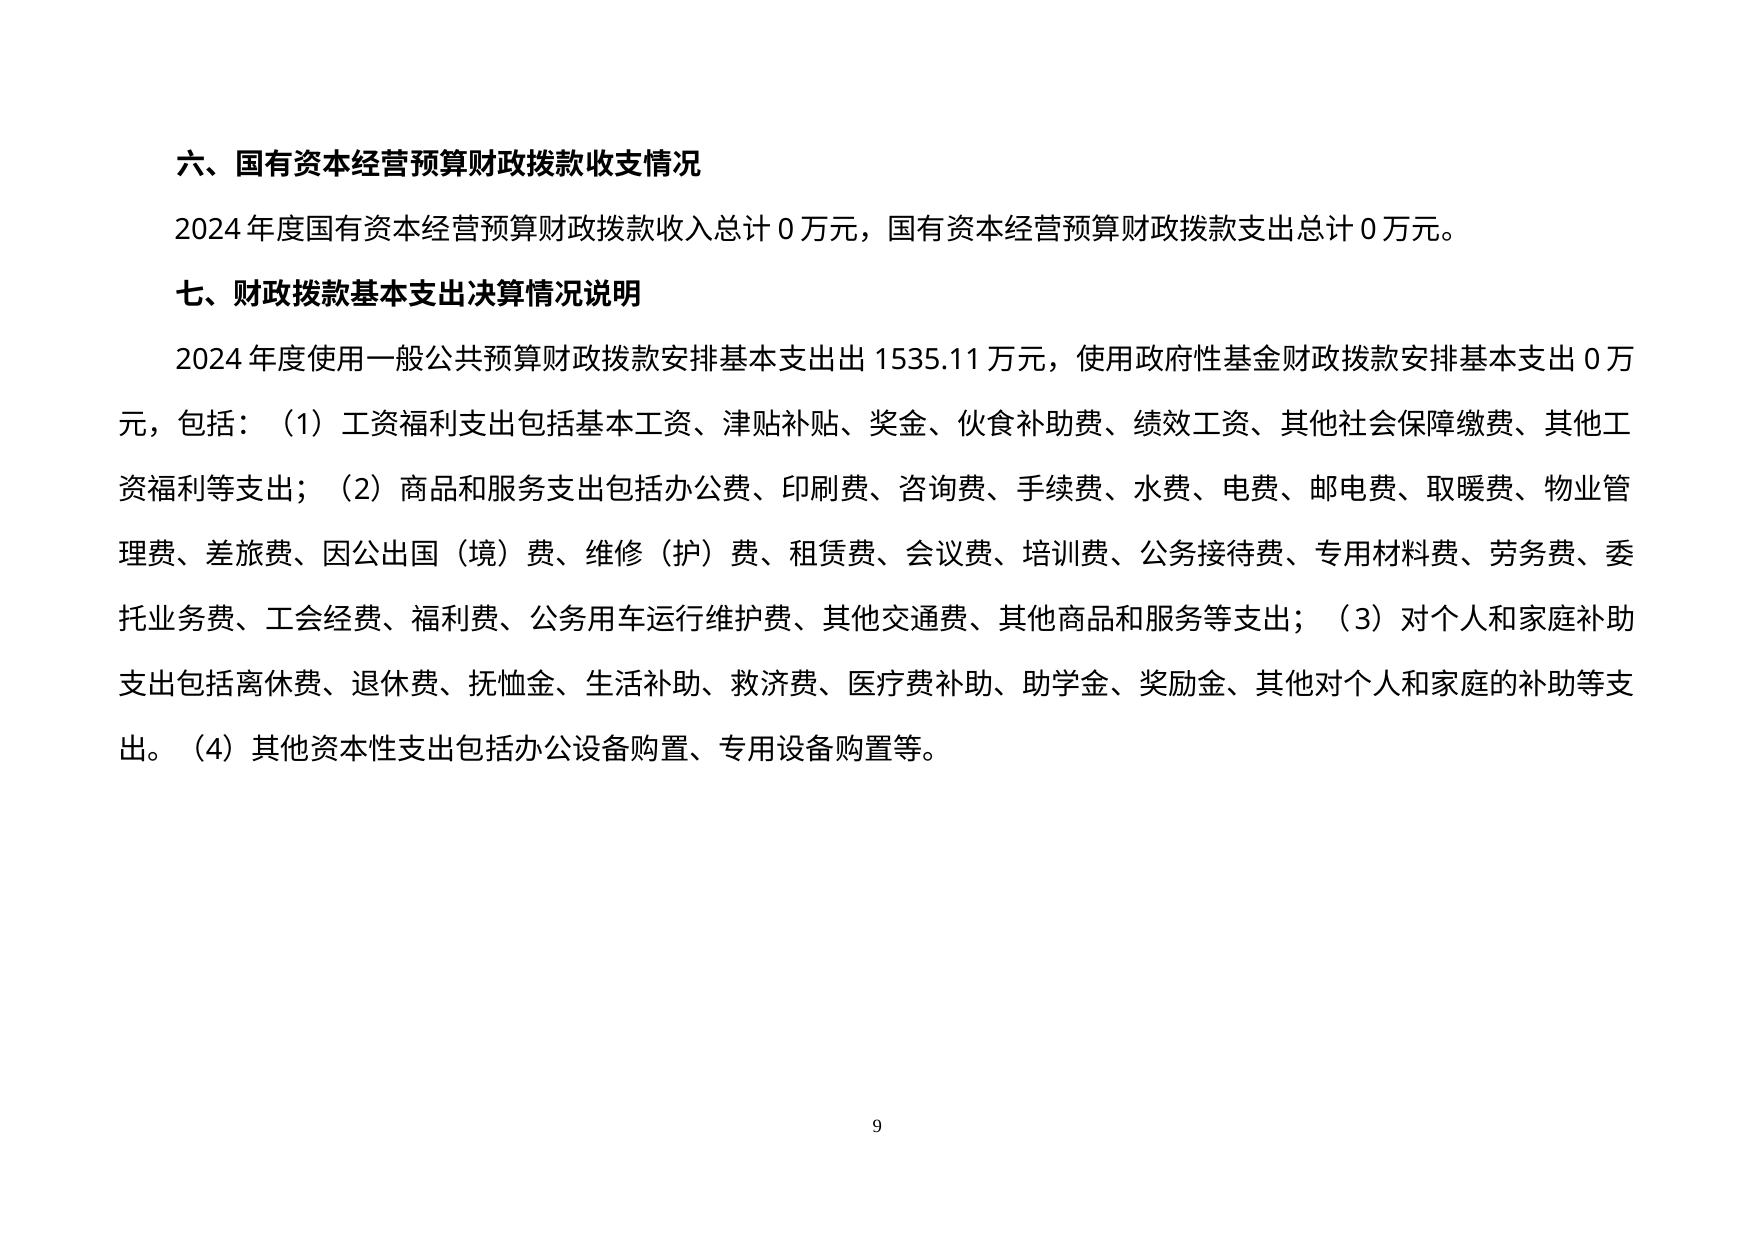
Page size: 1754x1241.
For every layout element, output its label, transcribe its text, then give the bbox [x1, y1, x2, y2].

text 六、国有资本经营预算财政拨款收支情况 [118, 129, 1636, 194]
text 2024年度使用一般公共预算财政拨款安排基本支出出1535.11万元，使用政府性基金财政拨款安排基本支出0万元，包括：（1）工资福利支出包括基本工资、津贴补贴、奖金、伙食补助费、绩效工资、其他社会保障缴费、其他工资福利等支出；（2）商品和服务支出包括办公费、印刷费、咨询费、手续费、水费、电费、邮电费、取暖费、物业管理费、差旅费、因公出国（境）费、维修（护）费、租赁费、会议费、培训费、公务接待费、专用材料费、劳务费、委托业务费、工会经费、福利费、公务用车运行维护费、其他交通费、其他商品和服务等支出；（3）对个人和家庭补助支出包括离休费、退休费、抚恤金、生活补助、救济费、医疗费补助、助学金、奖励金、其他对个人和家庭的补助等支出。（4）其他资本性支出包括办公设备购置、专用设备购置等。 [118, 324, 1636, 779]
text 2024年度国有资本经营预算财政拨款收入总计0万元，国有资本经营预算财政拨款支出总计0万元。 [118, 194, 1636, 259]
text 七、财政拨款基本支出决算情况说明 [118, 259, 1636, 324]
